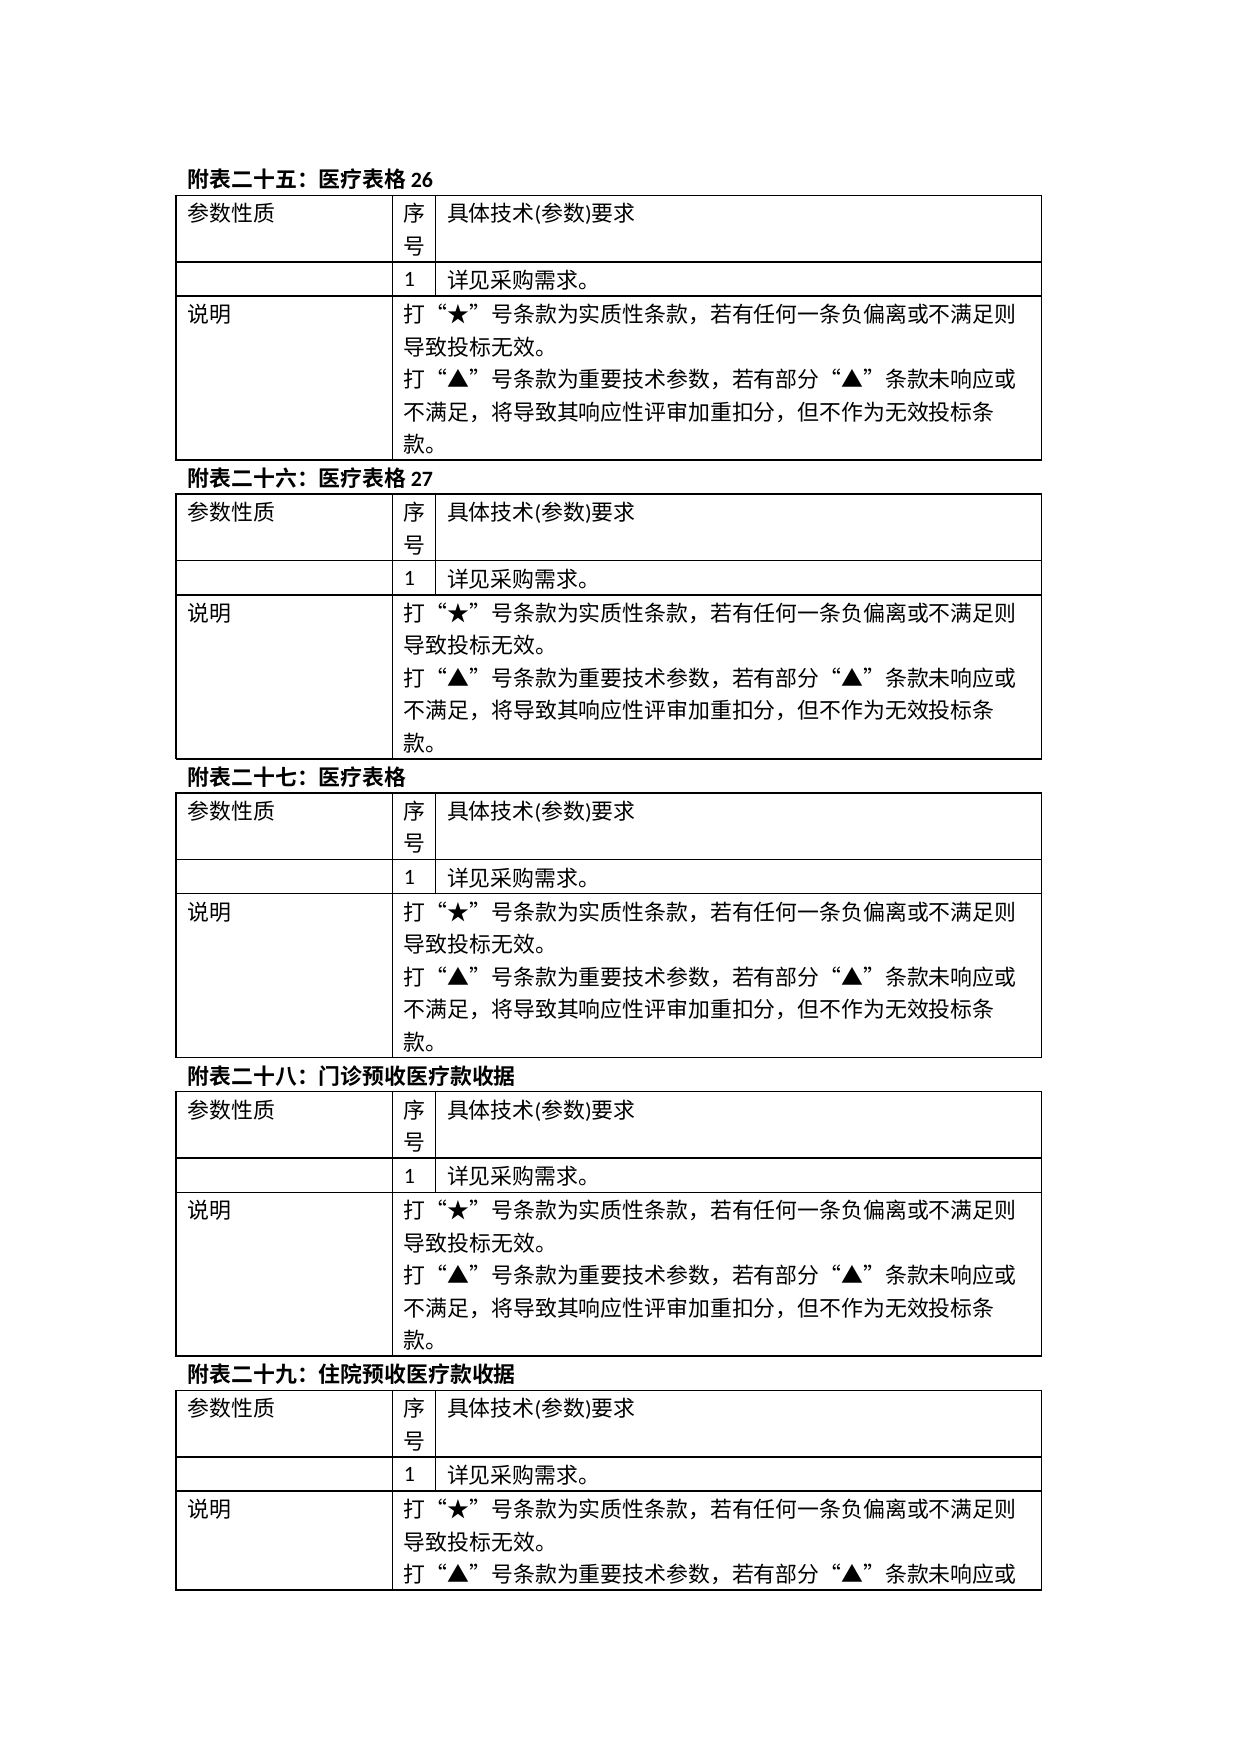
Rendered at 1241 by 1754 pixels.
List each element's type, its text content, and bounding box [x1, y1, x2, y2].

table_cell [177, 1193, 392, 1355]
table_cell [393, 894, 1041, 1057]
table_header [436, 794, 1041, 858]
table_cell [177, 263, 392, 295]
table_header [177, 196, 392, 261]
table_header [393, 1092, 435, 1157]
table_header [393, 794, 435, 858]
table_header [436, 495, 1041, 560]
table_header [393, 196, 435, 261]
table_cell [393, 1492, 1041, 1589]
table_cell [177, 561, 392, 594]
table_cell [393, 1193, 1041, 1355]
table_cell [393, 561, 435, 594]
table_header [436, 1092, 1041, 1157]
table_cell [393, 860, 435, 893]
text 附表二十七：医疗表格 [187, 759, 1053, 792]
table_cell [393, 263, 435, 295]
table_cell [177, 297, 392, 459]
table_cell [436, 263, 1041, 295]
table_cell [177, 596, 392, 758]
text 附表二十五：医疗表格26 [187, 162, 1053, 194]
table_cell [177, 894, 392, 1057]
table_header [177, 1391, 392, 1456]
text 附表二十六：医疗表格27 [187, 461, 1053, 493]
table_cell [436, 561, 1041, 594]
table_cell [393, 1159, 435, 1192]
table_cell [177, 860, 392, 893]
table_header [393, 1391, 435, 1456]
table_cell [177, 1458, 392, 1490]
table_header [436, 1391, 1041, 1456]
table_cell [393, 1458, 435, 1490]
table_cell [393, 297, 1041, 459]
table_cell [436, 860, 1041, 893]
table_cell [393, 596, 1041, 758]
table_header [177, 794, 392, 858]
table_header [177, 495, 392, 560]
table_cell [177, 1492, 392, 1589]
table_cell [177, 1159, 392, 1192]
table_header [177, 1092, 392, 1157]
text 附表二十八：门诊预收医疗款收据 [187, 1058, 1053, 1091]
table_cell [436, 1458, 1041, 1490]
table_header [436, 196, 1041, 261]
text 附表二十九：住院预收医疗款收据 [187, 1357, 1053, 1389]
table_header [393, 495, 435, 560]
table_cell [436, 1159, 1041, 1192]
